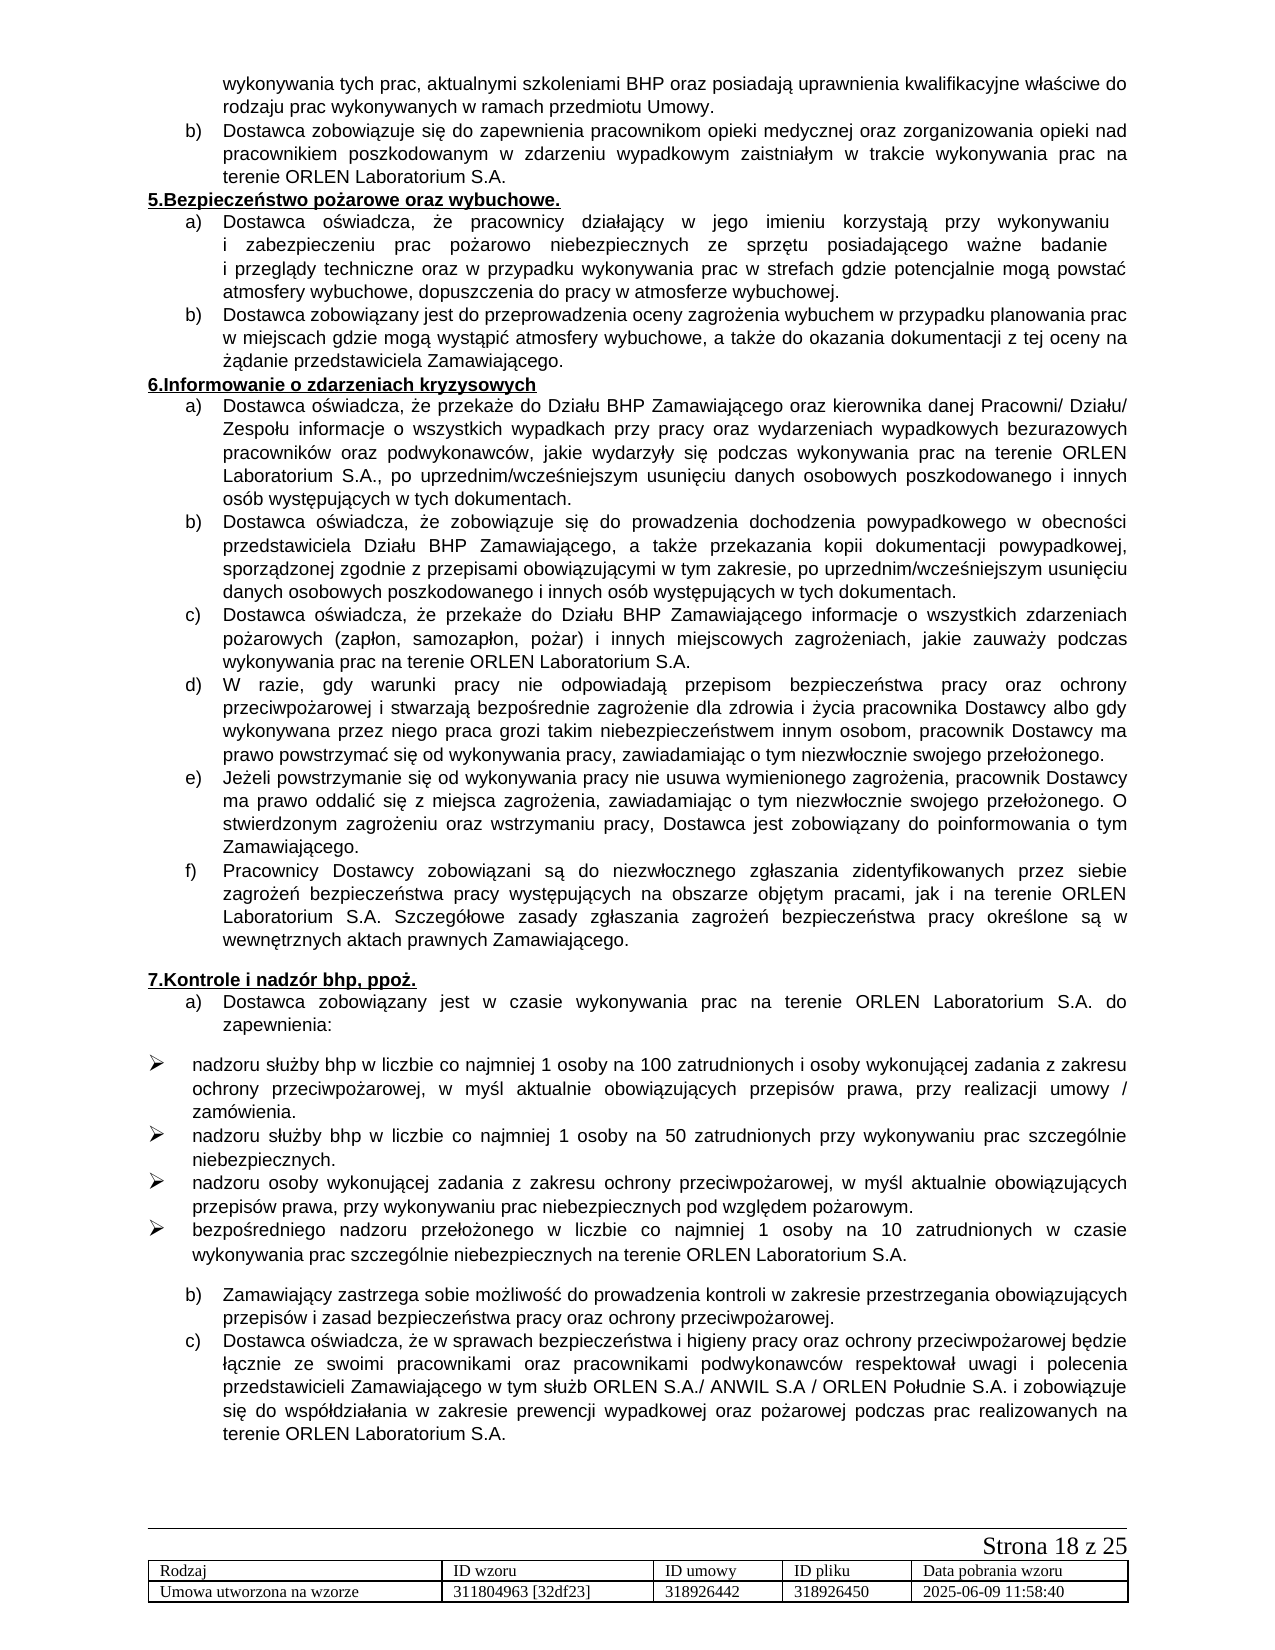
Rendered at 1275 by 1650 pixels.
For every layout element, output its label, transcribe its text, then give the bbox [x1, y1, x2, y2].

list Dostawca zobowiązuje się do zapewnienia pracownikom opieki medycznej oraz zorganizowania opieki nad pracownikiem poszkodowanym w zdarzeniu wypadkowym zaistniałym w trakcie wykonywania prac na terenie ORLEN Laboratorium S.A. [185, 119, 1127, 188]
text 6.Informowanie o zdarzeniach kryzysowych [148, 373, 1127, 395]
list Jeżeli powstrzymanie się od wykonywania pracy nie usuwa wymienionego zagrożenia, pracownik Dostawcy ma prawo oddalić się z miejsca zagrożenia, zawiadamiając o tym niezwłocznie swojego przełożonego. O stwierdzonym zagrożeniu oraz wstrzymaniu pracy, Dostawca jest zobowiązany do poinformowania o tym Zamawiającego. [185, 767, 1127, 858]
text 5.Bezpieczeństwo pożarowe oraz wybuchowe. [148, 189, 1127, 211]
list Dostawca zobowiązany jest w czasie wykonywania prac na terenie ORLEN Laboratorium S.A. do zapewnienia: [185, 991, 1127, 1036]
list Zamawiający zastrzega sobie możliwość do prowadzenia kontroli w zakresie przestrzegania obowiązujących przepisów i zasad bezpieczeństwa pracy oraz ochrony przeciwpożarowej. [185, 1283, 1127, 1328]
list Dostawca oświadcza, że przekaże do Działu BHP Zamawiającego oraz kierownika danej Pracowni/ Działu/ Zespołu informacje o wszystkich wypadkach przy pracy oraz wydarzeniach wypadkowych bezurazowych pracowników oraz podwykonawców, jakie wydarzyły się podczas wykonywania prac na terenie ORLEN Laboratorium S.A., po uprzednim/wcześniejszym usunięciu danych osobowych poszkodowanego i innych osób występujących w tych dokumentach. [185, 395, 1127, 509]
list nadzoru służby bhp w liczbie co najmniej 1 osoby na 50 zatrudnionych przy wykonywaniu prac szczególnie niebezpiecznych. [148, 1124, 1127, 1170]
list nadzoru służby bhp w liczbie co najmniej 1 osoby na 100 zatrudnionych i osoby wykonującej zadania z zakresu ochrony przeciwpożarowej, w myśl aktualnie obowiązujących przepisów prawa, przy realizacji umowy / zamówienia. [148, 1054, 1127, 1123]
list Dostawca oświadcza, że pracownicy działający w jego imieniu korzystają przy wykonywaniu i zabezpieczeniu prac pożarowo niebezpiecznych ze sprzętu posiadającego ważne badanie i przeglądy techniczne oraz w przypadku wykonywania prac w strefach gdzie potencjalnie mogą powstać atmosfery wybuchowe, dopuszczenia do pracy w atmosferze wybuchowej. [185, 211, 1127, 302]
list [185, 73, 1127, 118]
list Dostawca oświadcza, że zobowiązuje się do prowadzenia dochodzenia powypadkowego w obecności przedstawiciela Działu BHP Zamawiającego, a także przekazania kopii dokumentacji powypadkowej, sporządzonej zgodnie z przepisami obowiązującymi w tym zakresie, po uprzednim/wcześniejszym usunięciu danych osobowych poszkodowanego i innych osób występujących w tych dokumentach. [185, 511, 1127, 602]
list Pracownicy Dostawcy zobowiązani są do niezwłocznego zgłaszania zidentyfikowanych przez siebie zagrożeń bezpieczeństwa pracy występujących na obszarze objętym pracami, jak i na terenie ORLEN Laboratorium S.A. Szczegółowe zasady zgłaszania zagrożeń bezpieczeństwa pracy określone są w wewnętrznych aktach prawnych Zamawiającego. [185, 859, 1127, 951]
list W razie, gdy warunki pracy nie odpowiadają przepisom bezpieczeństwa pracy oraz ochrony przeciwpożarowej i stwarzają bezpośrednie zagrożenie dla zdrowia i życia pracownika Dostawcy albo gdy wykonywana przez niego praca grozi takim niebezpieczeństwem innym osobom, pracownik Dostawcy ma prawo powstrzymać się od wykonywania pracy, zawiadamiając o tym niezwłocznie swojego przełożonego. [185, 674, 1127, 765]
list Dostawca zobowiązany jest do przeprowadzenia oceny zagrożenia wybuchem w przypadku planowania prac w miejscach gdzie mogą wystąpić atmosfery wybuchowe, a także do okazania dokumentacji z tej oceny na żądanie przedstawiciela Zamawiającego. [185, 304, 1127, 372]
text 7.Kontrole i nadzór bhp, ppoż. [148, 969, 1127, 991]
list Dostawca oświadcza, że w sprawach bezpieczeństwa i higieny pracy oraz ochrony przeciwpożarowej będzie łącznie ze swoimi pracownikami oraz pracownikami podwykonawców respektował uwagi i polecenia przedstawicieli Zamawiającego w tym służb ORLEN S.A./ ANWIL S.A / ORLEN Południe S.A. i zobowiązuje się do współdziałania w zakresie prewencji wypadkowej oraz pożarowej podczas prac realizowanych na terenie ORLEN Laboratorium S.A. [185, 1330, 1127, 1444]
list Dostawca oświadcza, że przekaże do Działu BHP Zamawiającego informacje o wszystkich zdarzeniach pożarowych (zapłon, samozapłon, pożar) i innych miejscowych zagrożeniach, jakie zauważy podczas wykonywania prac na terenie ORLEN Laboratorium S.A. [185, 604, 1127, 672]
list bezpośredniego nadzoru przełożonego w liczbie co najmniej 1 osoby na 10 zatrudnionych w czasie wykonywania prac szczególnie niebezpiecznych na terenie ORLEN Laboratorium S.A. [148, 1219, 1127, 1265]
list nadzoru osoby wykonującej zadania z zakresu ochrony przeciwpożarowej, w myśl aktualnie obowiązujących przepisów prawa, przy wykonywaniu prac niebezpiecznych pod względem pożarowym. [148, 1172, 1127, 1218]
